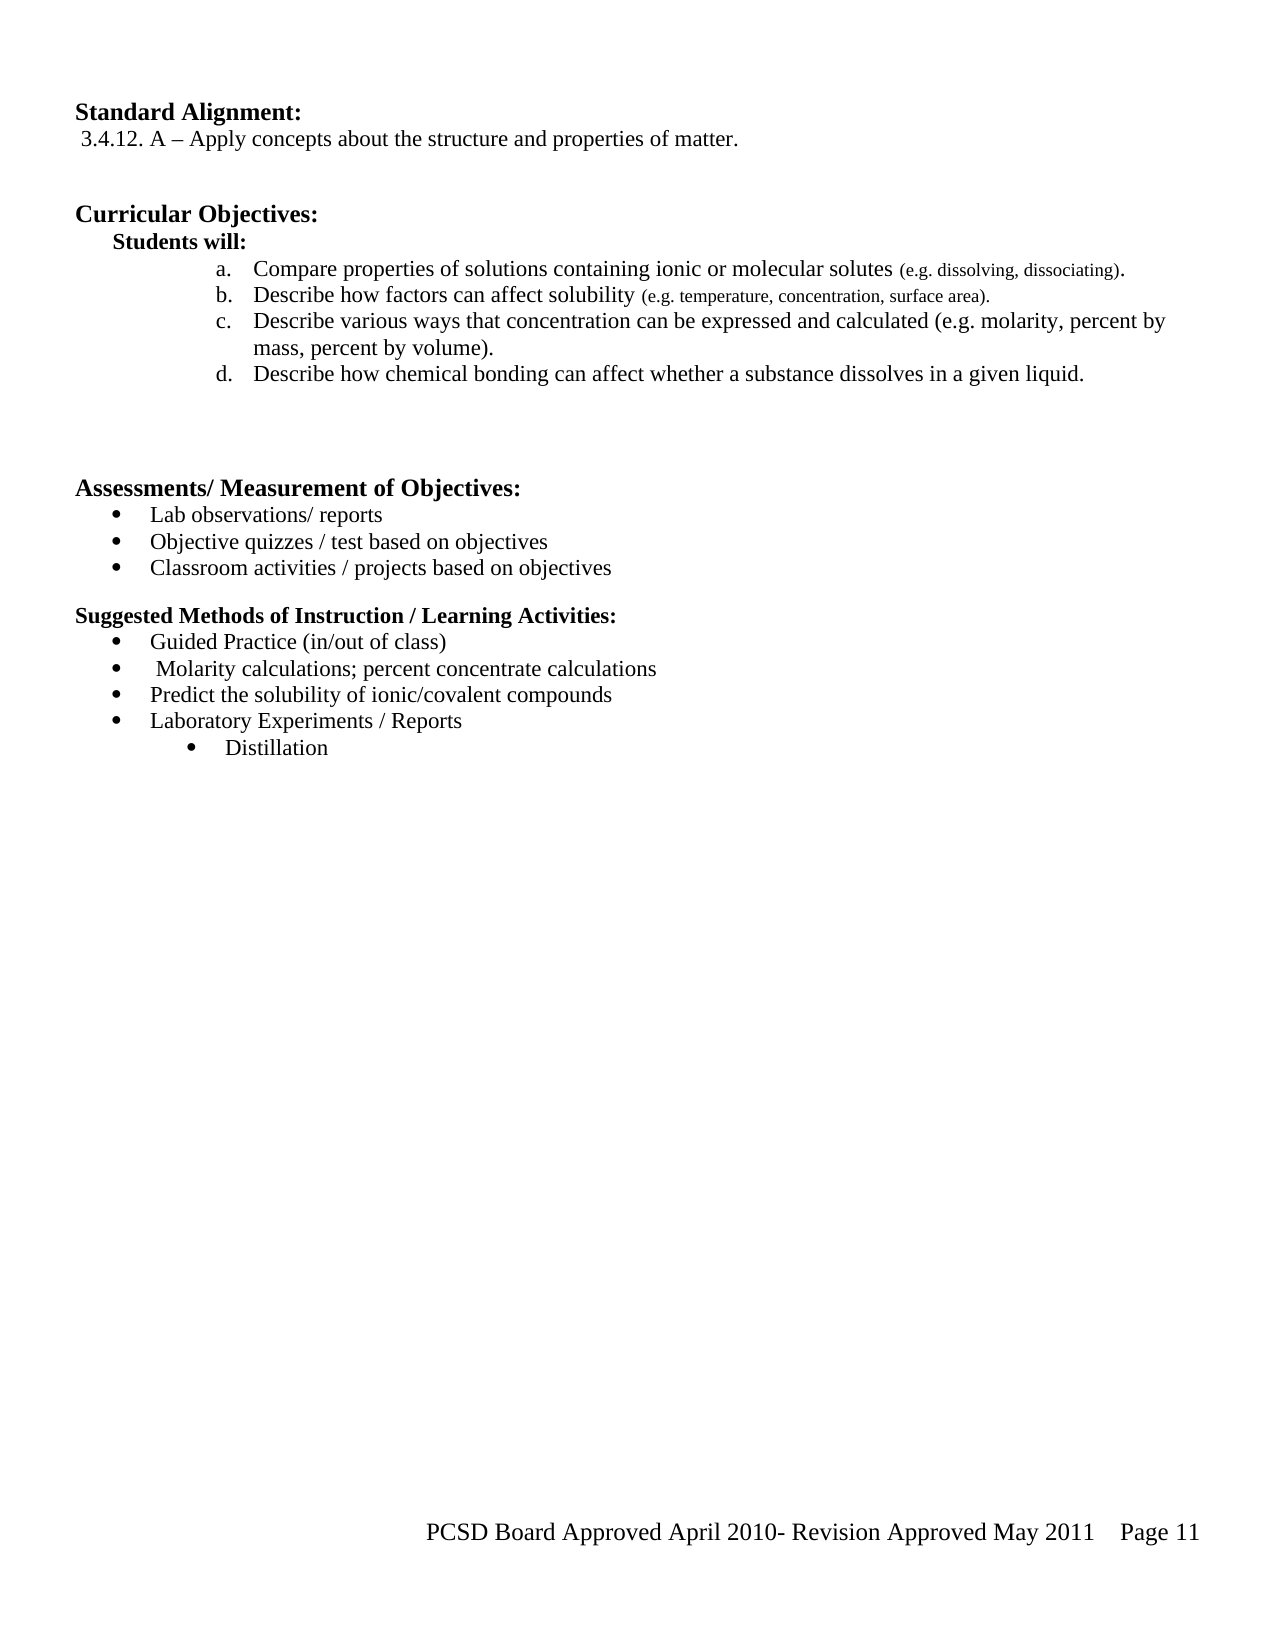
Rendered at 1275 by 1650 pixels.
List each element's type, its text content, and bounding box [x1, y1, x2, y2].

text Assessments/ Measurement of Objectives: [75, 473, 1200, 501]
list Describe various ways that concentration can be expressed and calculated (e.g. molarity, percent by mass, percent by volume). [216, 307, 1200, 360]
list Lab observations/ reports [112, 501, 1200, 528]
list Objective quizzes / test based on objectives [112, 528, 1200, 554]
list Molarity calculations; percent concentrate calculations [112, 655, 1200, 681]
list Laboratory Experiments / Reports [112, 707, 1200, 734]
text Suggested Methods of Instruction / Learning Activities: [75, 602, 1200, 628]
list Guided Practice (in/out of class) [112, 628, 1200, 655]
list Distillation [187, 734, 1200, 760]
text Students will: [112, 228, 1200, 255]
text Curricular Objectives: [75, 199, 1200, 228]
list Predict the solubility of ionic/covalent compounds [112, 681, 1200, 707]
list Describe how chemical bonding can affect whether a substance dissolves in a given liquid. [216, 360, 1200, 386]
list Compare properties of solutions containing ionic or molecular solutes (e.g. dissolving, dissociating). [216, 255, 1200, 281]
list Describe how factors can affect solubility (e.g. temperature, concentration, surface area). [216, 281, 1200, 307]
text 3.4.12. A – Apply concepts about the structure and properties of matter. [75, 125, 1200, 152]
text Standard Alignment: [75, 97, 1200, 125]
list Classroom activities / projects based on objectives [112, 554, 1200, 581]
